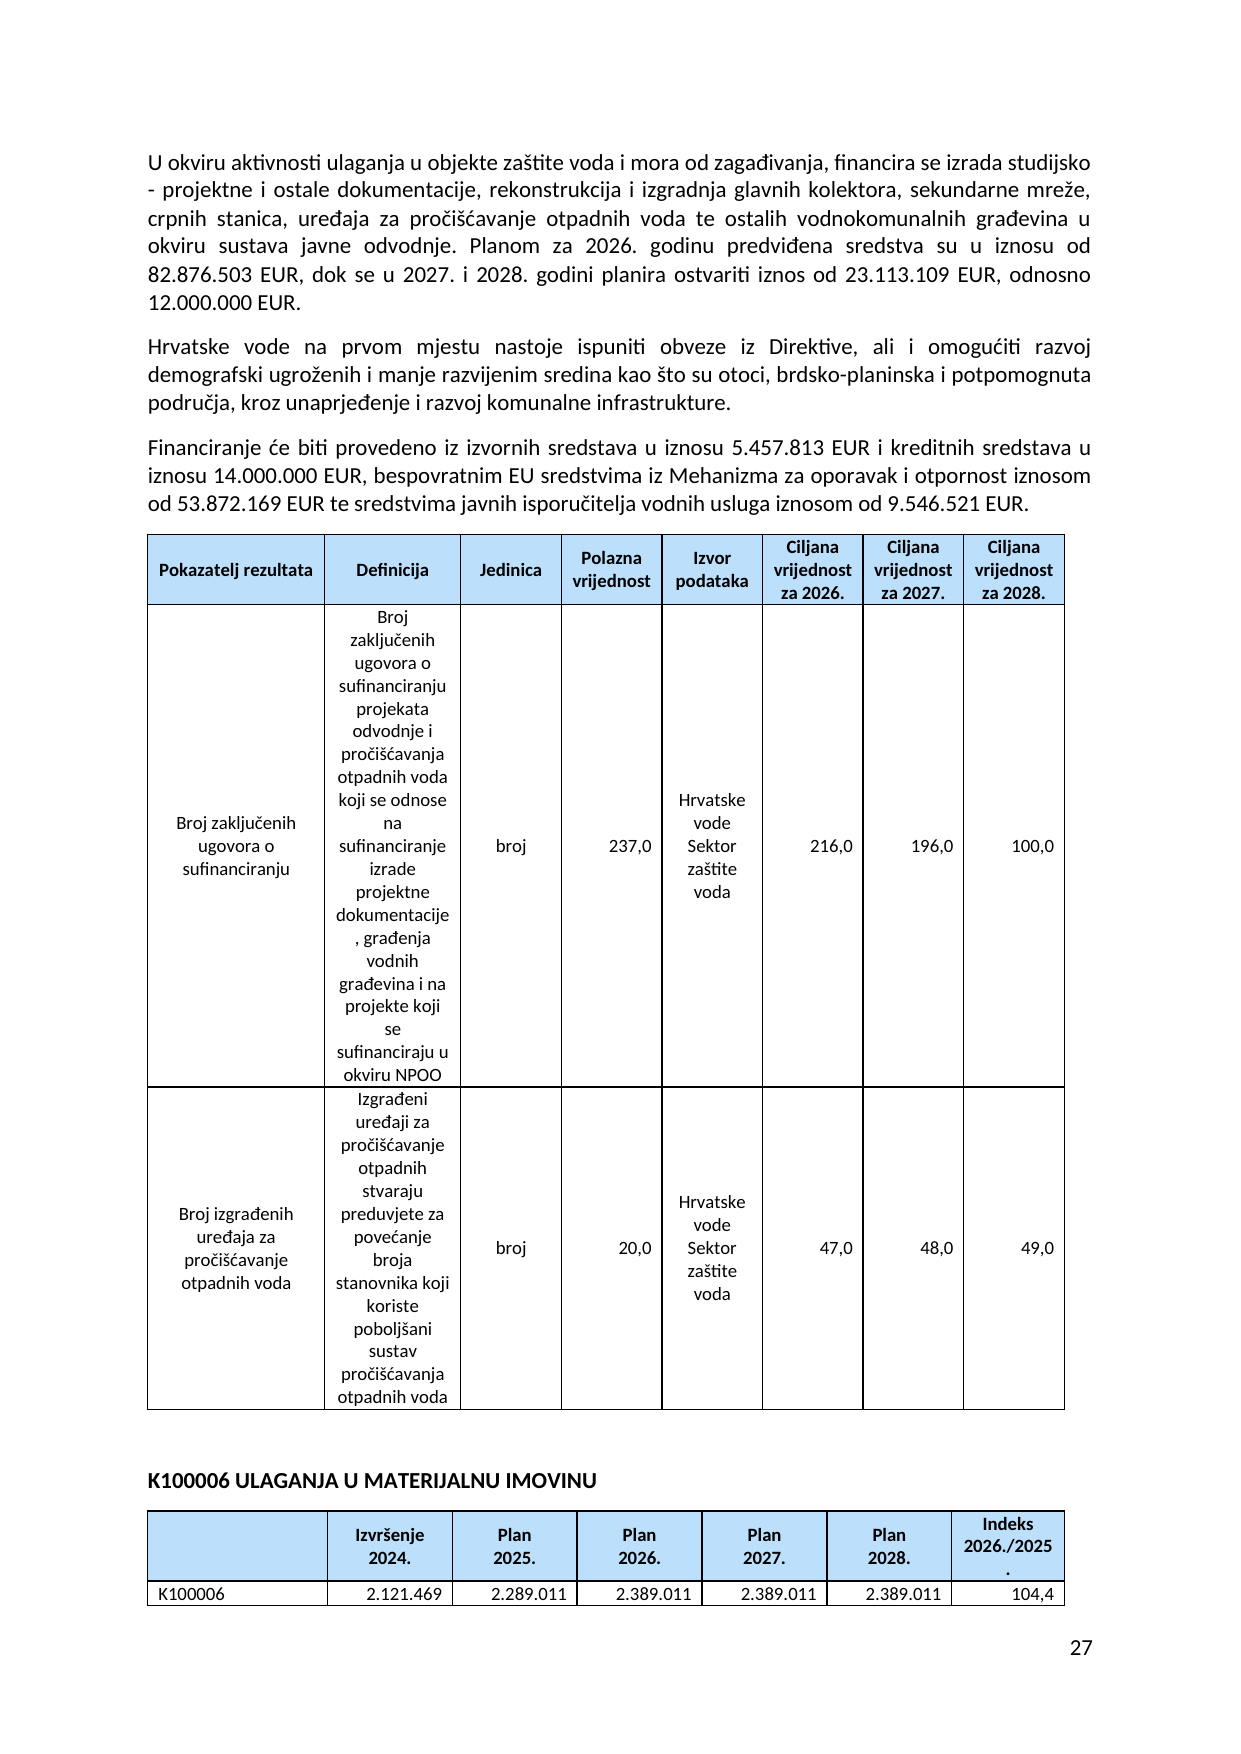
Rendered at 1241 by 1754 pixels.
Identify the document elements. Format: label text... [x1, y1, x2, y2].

table_cell 196,0 [864, 605, 963, 1086]
table_header Pokazatelj rezultata [148, 535, 324, 604]
table_cell 237,0 [562, 605, 661, 1086]
table_cell Broj zaključenih ugovora o sufinanciranju projekata odvodnje i pročišćavanja otpadnih voda koji se odnose na sufinanciranje izrade projektne dokumentacije, građenja vodnih građevina i na projekte koji se sufinanciraju u okviru NPOO [325, 605, 460, 1086]
table_header Izvršenje 2024. [328, 1512, 452, 1580]
table_header Polazna vrijednost [562, 535, 661, 604]
table_header Plan 2026. [578, 1512, 701, 1580]
table_cell 2.389.011 [828, 1582, 951, 1604]
table_header Indeks 2026./2025. [952, 1512, 1064, 1580]
table_cell Izgrađeni uređaji za pročišćavanje otpadnih stvaraju preduvjete za povećanje broja stanovnika koji koriste poboljšani sustav pročišćavanja otpadnih voda [325, 1088, 460, 1408]
table_cell 48,0 [864, 1088, 963, 1408]
table_cell 20,0 [562, 1088, 661, 1408]
table_cell broj [461, 605, 561, 1086]
table_header Ciljana vrijednost za 2028. [964, 535, 1064, 604]
table_header Plan 2027. [703, 1512, 826, 1580]
table_header Ciljana vrijednost za 2026. [763, 535, 862, 604]
table_header Plan 2025. [453, 1512, 576, 1580]
table_cell 2.289.011 [453, 1582, 576, 1604]
text K100006 ULAGANJA U MATERIJALNU IMOVINU [148, 1438, 1093, 1494]
table_header Definicija [325, 535, 460, 604]
table_cell K100006 [148, 1582, 327, 1604]
table_cell 2.389.011 [578, 1582, 701, 1604]
table_cell 216,0 [763, 605, 862, 1086]
table_header Ciljana vrijednost za 2027. [864, 535, 963, 604]
table_header [148, 1512, 327, 1580]
table_cell broj [461, 1088, 561, 1408]
table_cell 2.389.011 [703, 1582, 826, 1604]
table_header Izvor podataka [663, 535, 762, 604]
table_cell Broj zaključenih ugovora o sufinanciranju [148, 605, 324, 1086]
table_header Plan 2028. [828, 1512, 951, 1580]
table_cell Broj izgrađenih uređaja za pročišćavanje otpadnih voda [148, 1088, 324, 1408]
table_cell Hrvatske vode Sektor zaštite voda [663, 605, 762, 1086]
table_cell 100,0 [964, 605, 1064, 1086]
table_cell 47,0 [763, 1088, 862, 1408]
table_header Jedinica [461, 535, 561, 604]
table_cell Hrvatske vode Sektor zaštite voda [663, 1088, 762, 1408]
text Hrvatske vode na prvom mjestu nastoje ispuniti obveze iz Direktive, ali i omogućiti razvoj demografski ugroženih i manje razvijenim sredina kao što su otoci, brdsko-planinska i potpomognuta područja, kroz unaprjeđenje i razvoj komunalne infrastrukture. [148, 332, 1093, 416]
text Financiranje će biti provedeno iz izvornih sredstava u iznosu 5.457.813 EUR i kreditnih sredstava u iznosu 14.000.000 EUR, bespovratnim EU sredstvima iz Mehanizma za oporavak i otpornost iznosom od 53.872.169 EUR te sredstvima javnih isporučitelja vodnih usluga iznosom od 9.546.521 EUR. [148, 433, 1093, 517]
table_cell 2.121.469 [328, 1582, 452, 1604]
table_cell 104,4 [952, 1582, 1064, 1604]
table_cell 49,0 [964, 1088, 1064, 1408]
text U okviru aktivnosti ulaganja u objekte zaštite voda i mora od zagađivanja, financira se izrada studijsko - projektne i ostale dokumentacije, rekonstrukcija i izgradnja glavnih kolektora, sekundarne mreže, crpnih stanica, uređaja za pročišćavanje otpadnih voda te ostalih vodnokomunalnih građevina u okviru sustava javne odvodnje. Planom za 2026. godinu predviđena sredstva su u iznosu od 82.876.503 EUR, dok se u 2027. i 2028. godini planira ostvariti iznos od 23.113.109 EUR, odnosno 12.000.000 EUR. [148, 148, 1093, 316]
